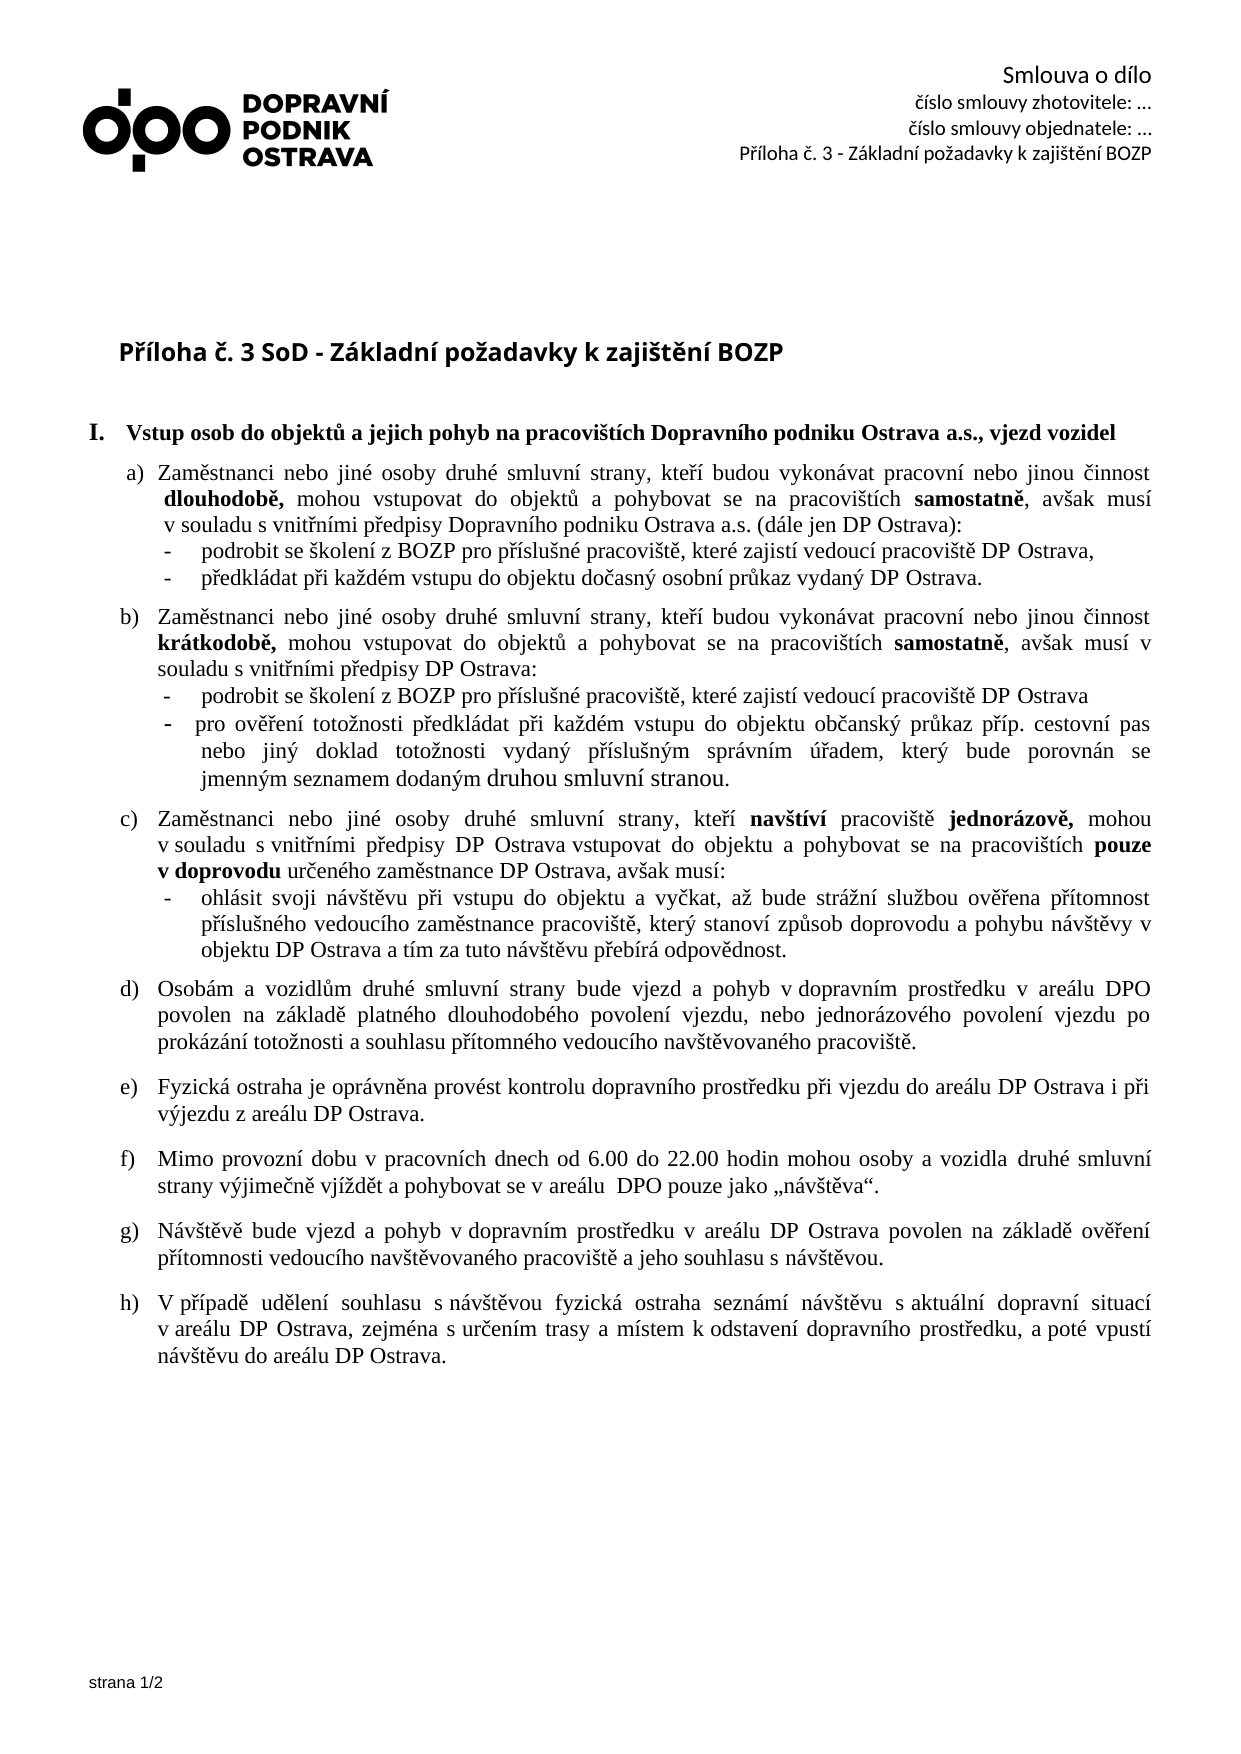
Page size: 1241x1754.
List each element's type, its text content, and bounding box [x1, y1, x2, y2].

list Zaměstnanci nebo jiné osoby druhé smluvní strany, kteří budou vykonávat pracovní nebo jinou činnost krátkodobě, mohou vstupovat do objektů a pohybovat se na pracovištích samostatně, avšak musí v souladu s vnitřními předpisy DP Ostrava: [120, 603, 1152, 682]
list V případě udělení souhlasu s návštěvou fyzická ostraha seznámí návštěvu s aktuální dopravní situací v areálu DP Ostrava, zejména s určením trasy a místem k odstavení dopravního prostředku, a poté vpustí návštěvu do areálu DP Ostrava. [120, 1289, 1152, 1368]
list pro ověření totožnosti předkládat při každém vstupu do objektu občanský průkaz příp. cestovní pas nebo jiný doklad totožnosti vydaný příslušným správním úřadem, který bude porovnán se jmenným seznamem dodaným druhou smluvní stranou. [164, 708, 1152, 792]
text I. Vstup osob do objektů a jejich pohyb na pracovištích Dopravního podniku Ostrava a.s., vjezd vozidel [89, 417, 1152, 446]
list Zaměstnanci nebo jiné osoby druhé smluvní strany, kteří navštíví pracoviště jednorázově, mohou v souladu s vnitřními předpisy DP Ostrava vstupovat do objektu a pohybovat se na pracovištích pouze v doprovodu určeného zaměstnance DP Ostrava, avšak musí: [120, 804, 1152, 884]
picture [82, 88, 390, 172]
list Zaměstnanci nebo jiné osoby druhé smluvní strany, kteří budou vykonávat pracovní nebo jinou činnost dlouhodobě, mohou vstupovat do objektů a pohybovat se na pracovištích samostatně, avšak musí v souladu s vnitřními předpisy Dopravního podniku Ostrava a.s. (dále jen DP Ostrava): [126, 458, 1152, 538]
subtitle Příloha č. 3 SoD - Základní požadavky k zajištění BOZP [118, 337, 1152, 367]
text - podrobit se školení z BOZP pro příslušné pracoviště, které zajistí vedoucí pracoviště DP Ostrava [157, 682, 1152, 708]
list Mimo provozní dobu v pracovních dnech od 6.00 do 22.00 hodin mohou osoby a vozidla druhé smluvní strany výjimečně vjíždět a pohybovat se v areálu DPO pouze jako „návštěva“. [120, 1145, 1152, 1198]
text - podrobit se školení z BOZP pro příslušné pracoviště, které zajistí vedoucí pracoviště DP Ostrava, [164, 538, 1152, 564]
list Fyzická ostraha je oprávněna provést kontrolu dopravního prostředku při vjezdu do areálu DP Ostrava i při výjezdu z areálu DP Ostrava. [120, 1073, 1152, 1126]
text - předkládat při každém vstupu do objektu dočasný osobní průkaz vydaný DP Ostrava. [164, 564, 1152, 590]
list Návštěvě bude vjezd a pohyb v dopravním prostředku v areálu DP Ostrava povolen na základě ověření přítomnosti vedoucího navštěvovaného pracoviště a jeho souhlasu s návštěvou. [120, 1217, 1152, 1270]
list Osobám a vozidlům druhé smluvní strany bude vjezd a pohyb v dopravním prostředku v areálu DPO povolen na základě platného dlouhodobého povolení vjezdu, nebo jednorázového povolení vjezdu po prokázání totožnosti a souhlasu přítomného vedoucího navštěvovaného pracoviště. [120, 975, 1152, 1054]
text - ohlásit svoji návštěvu při vstupu do objektu a vyčkat, až bude strážní službou ověřena přítomnost příslušného vedoucího zaměstnance pracoviště, který stanoví způsob doprovodu a pohybu návštěvy v objektu DP Ostrava a tím za tuto návštěvu přebírá odpovědnost. [164, 884, 1152, 963]
